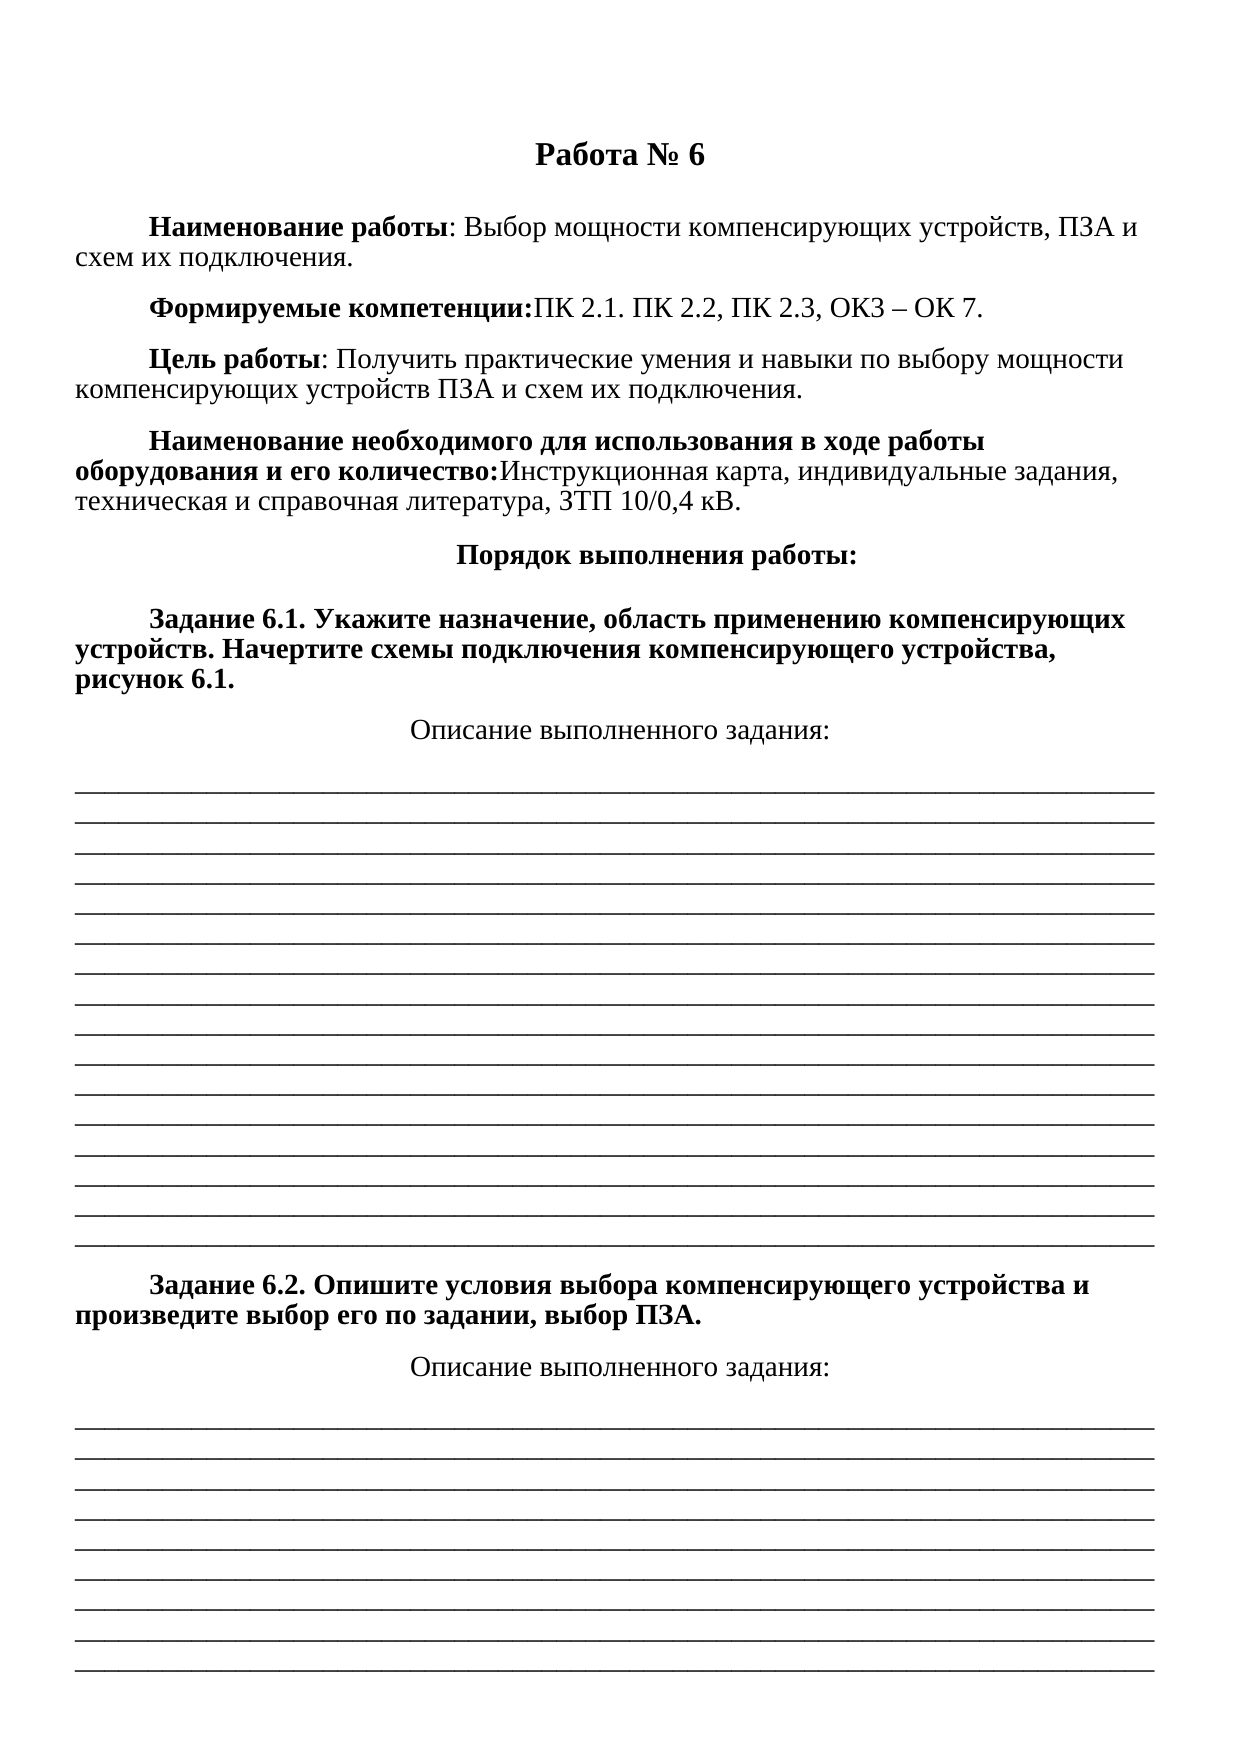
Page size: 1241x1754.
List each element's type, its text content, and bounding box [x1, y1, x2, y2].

text Порядок выполнения работы: [75, 537, 1165, 571]
text Описание выполненного задания: [75, 716, 1165, 746]
text ________________________________________________________________________________________________________________________________________________________________________________________________________________________________________________________________________________________________________________________________________________________________________________________________________________________________________________________________________________________________________________________________________________________________________________________________________________________________________________________________________________________________________________________________________________________________________________________________________________________________________________________________________________________________________________________________________________________________________________________________________________________________________________________________________________________________________________________________________________________________________________________________________________________________ [75, 767, 1165, 1250]
text Наименование необходимого для использования в ходе работы оборудования и его количество:Инструкционная карта, индивидуальные задания, техническая и справочная литература, ЗТП 10/0,4 кВ. [75, 426, 1165, 516]
text Цель работы: Получить практические умения и навыки по выбору мощности компенсирующих устройств ПЗА и схем их подключения. [75, 345, 1165, 405]
text Задание 6.2. Опишите условия выбора компенсирующего устройства и произведите выбор его по задании, выбор ПЗА. [75, 1271, 1165, 1331]
text Формируемые компетенции:ПК 2.1. ПК 2.2, ПК 2.3, ОК3 – ОК 7. [75, 294, 1165, 324]
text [75, 1403, 1165, 1674]
text Задание 6.1. Укажите назначение, область применению компенсирующих устройств. Начертите схемы подключения компенсирующего устройства, рисунок 6.1. [75, 604, 1165, 695]
text Описание выполненного задания: [75, 1352, 1165, 1382]
text Работа № 6 [75, 134, 1165, 173]
text Наименование работы: Выбор мощности компенсирующих устройств, ПЗА и схем их подключения. [75, 213, 1165, 273]
